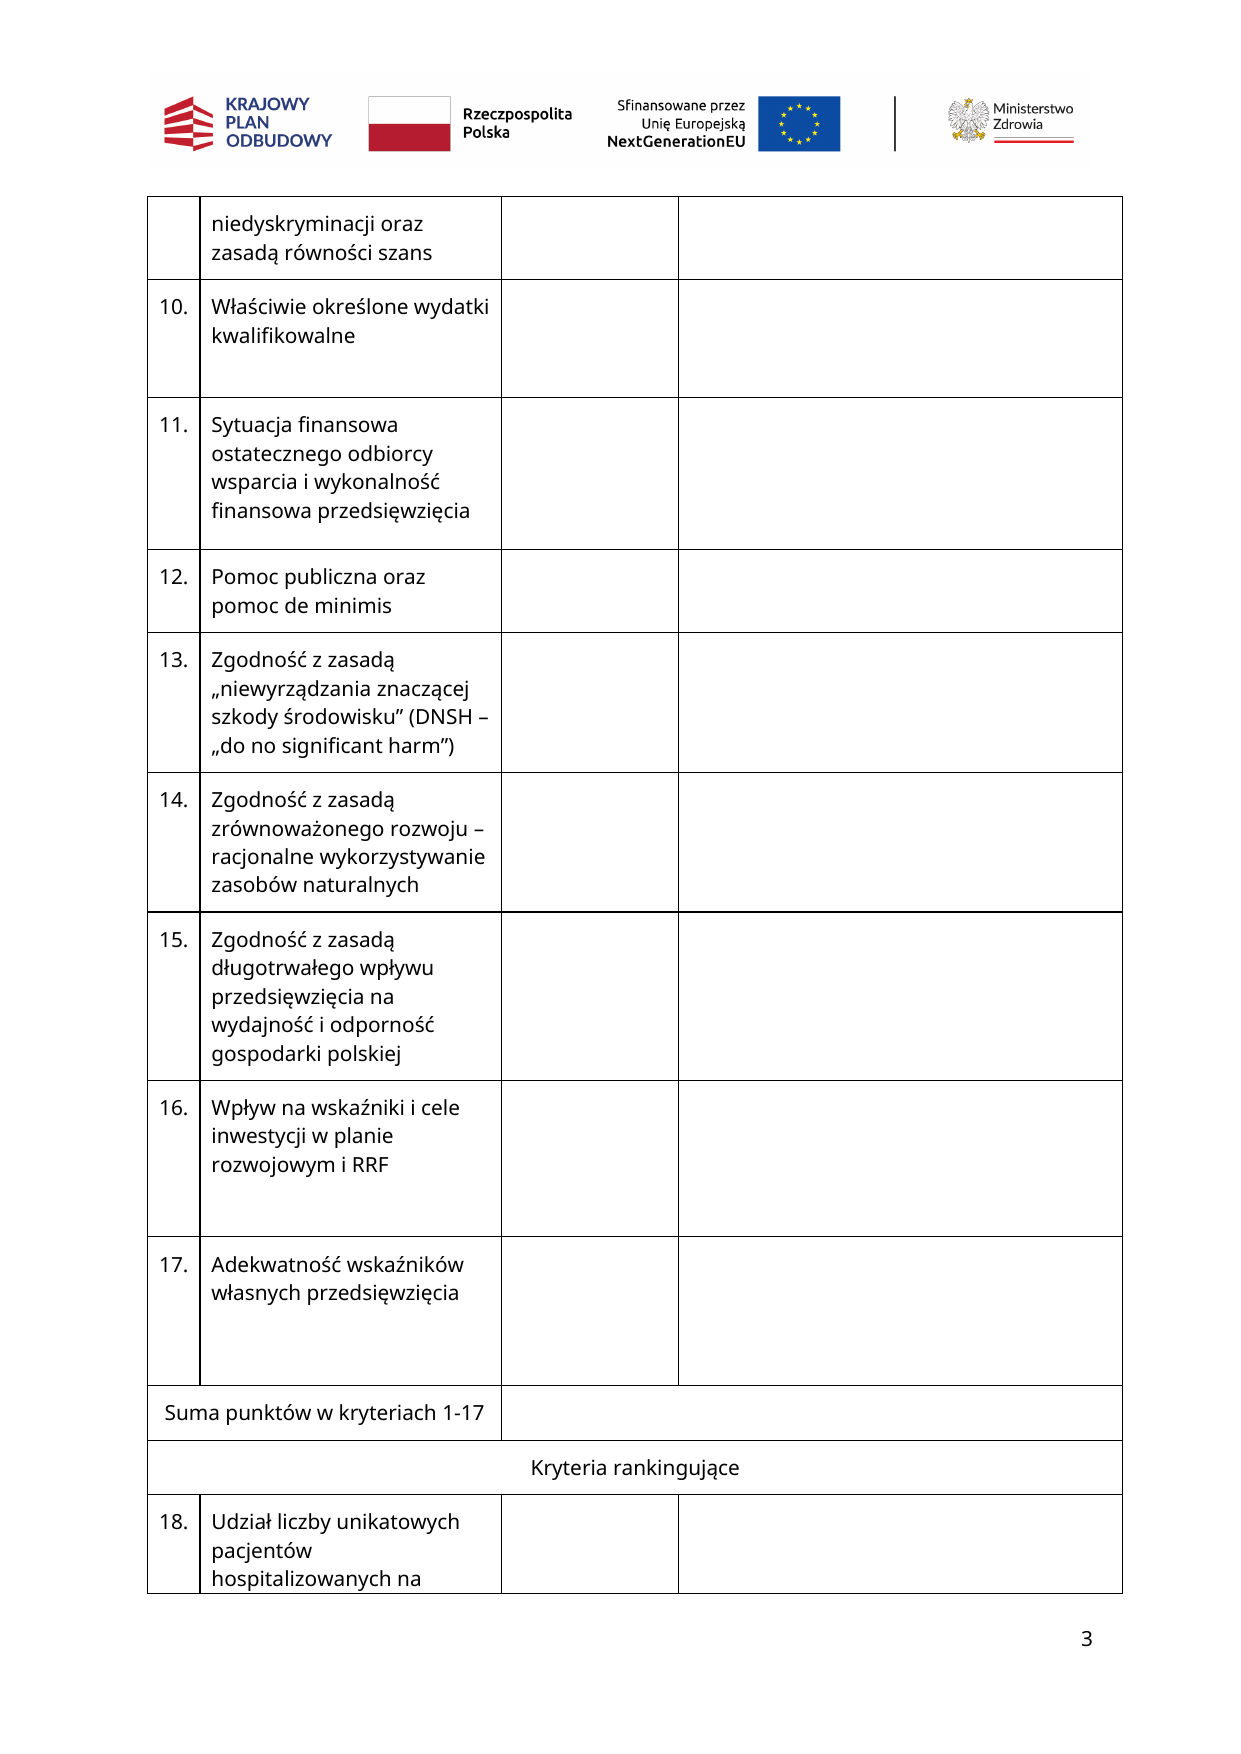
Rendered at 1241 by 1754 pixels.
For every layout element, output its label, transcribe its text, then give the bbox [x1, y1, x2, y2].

table_cell [679, 1495, 1122, 1593]
table_cell [679, 398, 1122, 549]
table_cell [679, 280, 1122, 397]
table_cell Kryteria rankingujące [148, 1441, 1122, 1494]
table_cell [502, 550, 678, 632]
table_cell [502, 913, 678, 1080]
table_cell [502, 633, 678, 772]
table_cell Sytuacja finansowa ostatecznego odbiorcy wsparcia i wykonalność finansowa przedsięwzięcia [201, 398, 501, 549]
table_cell Adekwatność wskaźników własnych przedsięwzięcia [201, 1237, 501, 1385]
table_cell [148, 1237, 199, 1385]
table_cell [148, 550, 199, 632]
table_cell Wpływ na wskaźniki i cele inwestycji w planie rozwojowym i RRF [201, 1081, 501, 1236]
table_cell Zgodność z zasadą „niewyrządzania znaczącej szkody środowisku” (DNSH – „do no significant harm”) [201, 633, 501, 772]
table_cell [148, 197, 199, 279]
picture [147, 73, 1093, 168]
table_cell [679, 197, 1122, 279]
table_cell [502, 280, 678, 397]
table_cell [148, 913, 199, 1080]
table_cell [679, 550, 1122, 632]
table_cell [148, 1081, 199, 1236]
table_cell Zachowanie zgodności z zasadą równości szans i niedyskryminacji oraz zasadą równości szans [201, 197, 501, 279]
table_cell Pomoc publiczna oraz pomoc de minimis [201, 550, 501, 632]
table_cell [502, 1495, 678, 1593]
table_cell [502, 398, 678, 549]
table_cell [679, 1237, 1122, 1385]
table_cell [148, 398, 199, 549]
table_cell [679, 633, 1122, 772]
table_cell [148, 633, 199, 772]
table_cell [502, 1386, 1122, 1439]
table_cell [148, 773, 199, 911]
table_cell [679, 913, 1122, 1080]
table_cell [679, 773, 1122, 911]
table_cell [502, 1237, 678, 1385]
table_cell [148, 280, 199, 397]
table_cell Zgodność z zasadą długotrwałego wpływu przedsięwzięcia na wydajność i odporność gospodarki polskiej [201, 913, 501, 1080]
table_cell [502, 773, 678, 911]
table_cell [679, 1081, 1122, 1236]
table_cell [502, 1081, 678, 1236]
table_cell Właściwie określone wydatki kwalifikowalne [201, 280, 501, 397]
table_cell Suma punktów w kryteriach 1-17 [148, 1386, 501, 1439]
table_cell [502, 197, 678, 279]
table_cell Zgodność z zasadą zrównoważonego rozwoju – racjonalne wykorzystywanie zasobów naturalnych [201, 773, 501, 911]
table_cell [148, 1495, 199, 1593]
